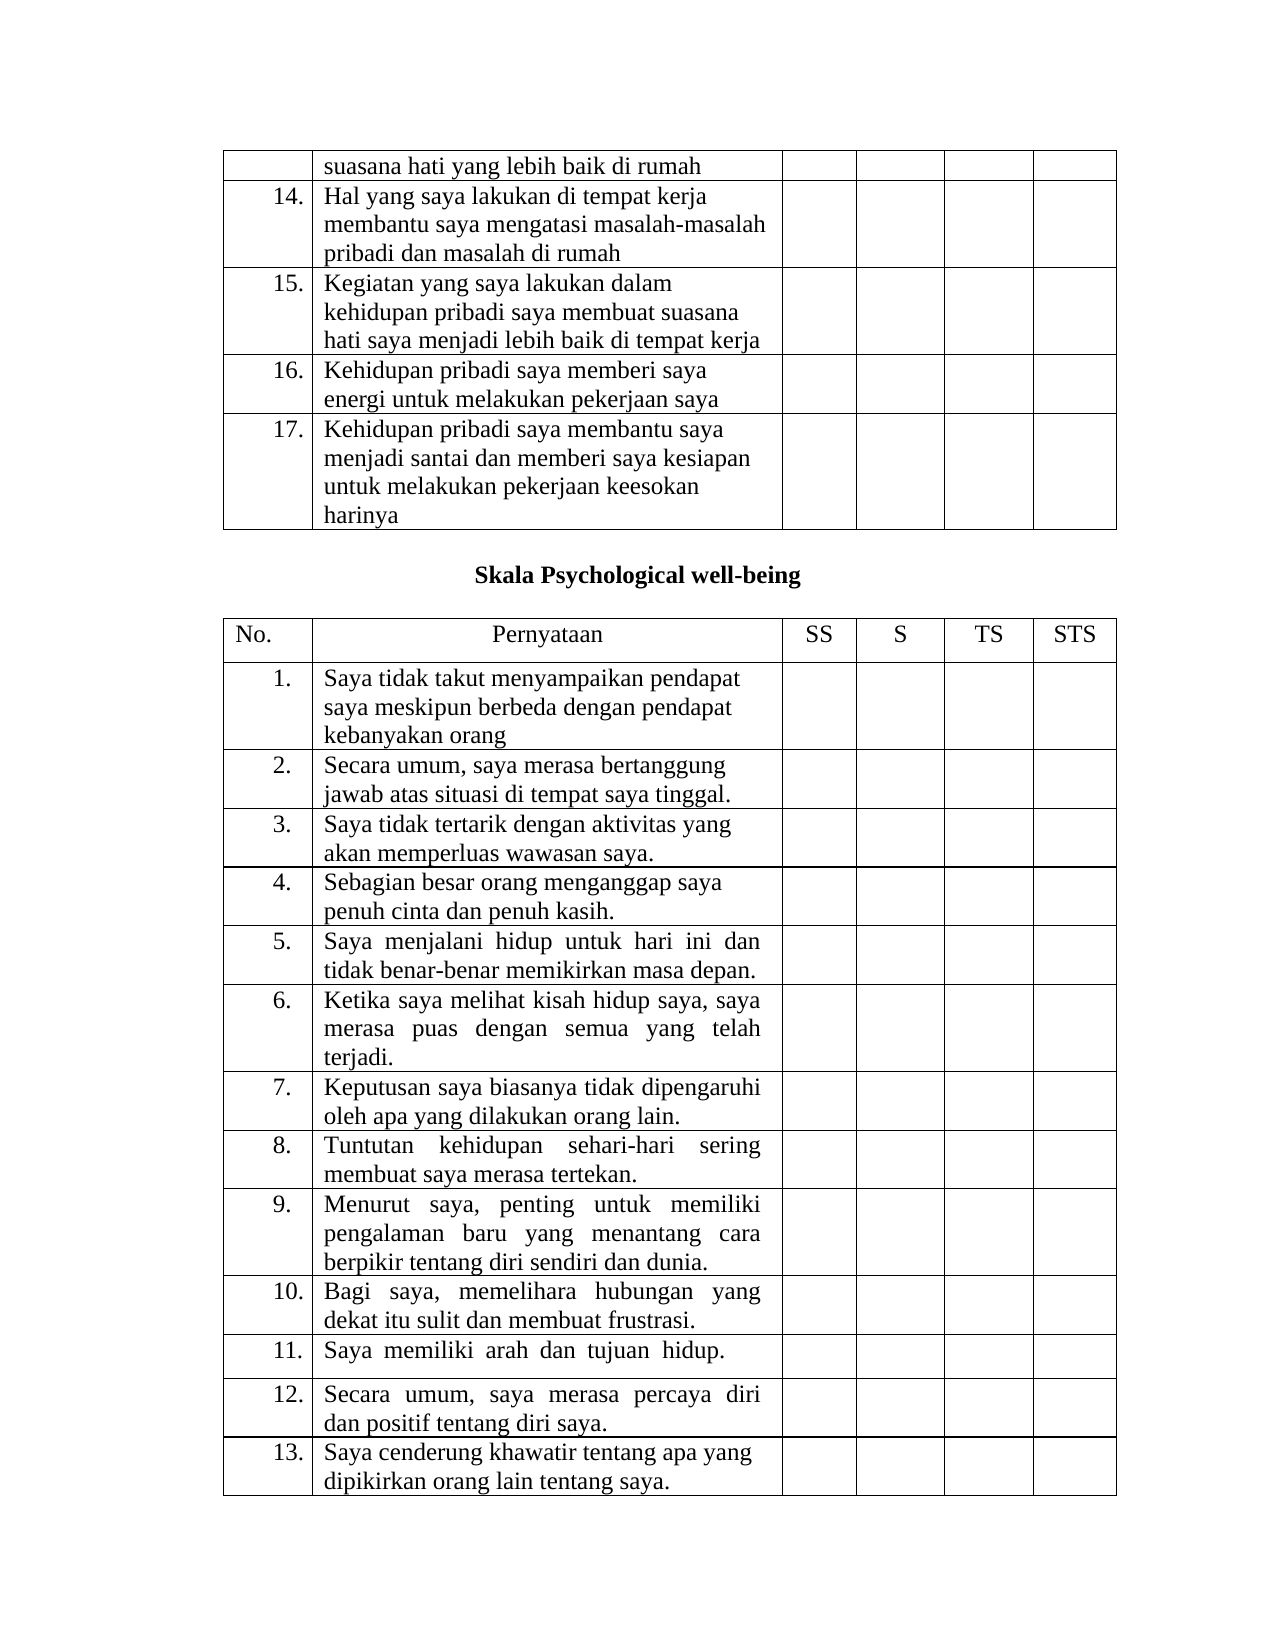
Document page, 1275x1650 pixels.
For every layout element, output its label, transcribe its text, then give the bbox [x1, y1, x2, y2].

table_header No. [224, 619, 312, 662]
table_cell [1034, 926, 1116, 984]
table_cell [783, 926, 856, 984]
table_cell [783, 1072, 856, 1129]
table_cell Sebagian besar orang menganggap saya penuh cinta dan penuh kasih. [313, 868, 782, 925]
table_cell [857, 809, 944, 866]
table_cell Tuntutan kehidupan sehari-hari sering membuat saya merasa tertekan. [313, 1131, 782, 1188]
table_cell [945, 868, 1033, 925]
table_cell [783, 1379, 856, 1436]
table_cell [224, 151, 312, 180]
table_cell [224, 1131, 312, 1188]
table_cell [224, 181, 312, 267]
table_cell Saya memiliki arah dan tujuan hidup. [313, 1335, 782, 1378]
table_cell [1034, 355, 1116, 413]
table_cell [224, 1189, 312, 1275]
table_cell [945, 268, 1033, 354]
table_cell Saya cenderung khawatir tentang apa yang dipikirkan orang lain tentang saya. [664, 1438, 782, 1495]
table_header SS [783, 619, 856, 662]
table_cell [783, 151, 856, 180]
table_cell [1034, 1072, 1116, 1129]
table_cell [1034, 1438, 1116, 1495]
table_cell [783, 1276, 856, 1334]
table_cell [783, 1335, 856, 1378]
table_cell [945, 1189, 1033, 1275]
table_cell [945, 750, 1033, 808]
table_cell Secara umum, saya merasa bertanggung jawab atas situasi di tempat saya tinggal. [313, 750, 782, 808]
table_cell [783, 1131, 856, 1188]
table_cell [945, 663, 1033, 749]
table_cell [945, 355, 1033, 413]
table_cell [945, 1438, 1033, 1495]
table_cell [1034, 868, 1116, 925]
table_cell [783, 750, 856, 808]
table_cell [224, 414, 312, 529]
table_cell [945, 1276, 1033, 1334]
table_cell [783, 1438, 856, 1495]
table_cell [224, 268, 312, 354]
table_cell [1034, 181, 1116, 267]
table_header Pernyataan [313, 619, 782, 662]
table_cell [224, 985, 312, 1071]
table_cell [1034, 1276, 1116, 1334]
table_cell [224, 1072, 312, 1129]
table_cell [1034, 663, 1116, 749]
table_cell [313, 151, 782, 180]
table_cell [1034, 1131, 1116, 1188]
table_cell [783, 663, 856, 749]
table_cell [1034, 1189, 1116, 1275]
table_cell [857, 985, 944, 1071]
table_cell [945, 926, 1033, 984]
table_cell [945, 414, 1033, 529]
table_cell [857, 1072, 944, 1129]
table_cell [1034, 1379, 1116, 1436]
table_cell [857, 355, 944, 413]
table_cell [857, 750, 944, 808]
table_cell [224, 663, 312, 749]
table_header S [857, 619, 944, 662]
table_cell [857, 268, 944, 354]
table_cell [783, 868, 856, 925]
table_cell [857, 1276, 944, 1334]
table_cell Kehidupan pribadi saya membantu saya menjadi santai dan memberi saya kesiapan untuk melakukan pekerjaan keesokan harinya [313, 414, 782, 529]
table_cell Secara umum, saya merasa percaya diri dan positif tentang diri saya. [313, 1379, 782, 1436]
table_cell [783, 985, 856, 1071]
table_cell [857, 414, 944, 529]
table_cell [224, 868, 312, 925]
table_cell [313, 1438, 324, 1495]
table_cell Kegiatan yang saya lakukan dalam kehidupan pribadi saya membuat suasana hati saya menjadi lebih baik di tempat kerja [313, 268, 782, 354]
table_cell [945, 1131, 1033, 1188]
table_cell [224, 1276, 312, 1334]
table_cell [783, 181, 856, 267]
table_cell [1034, 809, 1116, 866]
table_cell [1034, 414, 1116, 529]
table_cell [857, 663, 944, 749]
table_cell Bagi saya, memelihara hubungan yang dekat itu sulit dan membuat frustrasi. [313, 1276, 782, 1334]
table_cell [1034, 268, 1116, 354]
table_cell [945, 1379, 1033, 1436]
table_cell [857, 1189, 944, 1275]
table_cell [783, 1189, 856, 1275]
table_cell [783, 355, 856, 413]
table_cell [224, 926, 312, 984]
table_cell [224, 355, 312, 413]
table_cell [945, 985, 1033, 1071]
table_cell [1034, 151, 1116, 180]
table_cell [857, 1335, 944, 1378]
table_cell [224, 1379, 312, 1436]
table_cell Menurut saya, penting untuk memiliki pengalaman baru yang menantang cara berpikir tentang diri sendiri dan dunia. [313, 1189, 782, 1275]
table_cell [857, 926, 944, 984]
table_cell [945, 1335, 1033, 1378]
table_cell [783, 268, 856, 354]
table_cell [945, 809, 1033, 866]
table_cell [857, 151, 944, 180]
table_cell [224, 1438, 312, 1495]
table_cell [945, 181, 1033, 267]
table_cell [224, 1335, 312, 1378]
table_header TS [945, 619, 1033, 662]
table_cell Ketika saya melihat kisah hidup saya, saya merasa puas dengan semua yang telah terjadi. [313, 985, 782, 1071]
table_cell [945, 1072, 1033, 1129]
table_cell Kehidupan pribadi saya memberi saya energi untuk melakukan pekerjaan saya [313, 355, 782, 413]
table_cell [857, 1379, 944, 1436]
table_cell [857, 181, 944, 267]
table_cell [1034, 985, 1116, 1071]
table_cell [857, 1438, 944, 1495]
table_cell [945, 151, 1033, 180]
table_cell [224, 809, 312, 866]
table_cell [224, 750, 312, 808]
table_cell Saya tidak takut menyampaikan pendapat saya meskipun berbeda dengan pendapat kebanyakan orang [313, 663, 782, 749]
table_cell Saya menjalani hidup untuk hari ini dan tidak benar-benar memikirkan masa depan. [313, 926, 782, 984]
table_cell Hal yang saya lakukan di tempat kerja membantu saya mengatasi masalah-masalah pribadi dan masalah di rumah [313, 181, 782, 267]
table_cell [1034, 750, 1116, 808]
table_cell Keputusan saya biasanya tidak dipengaruhi oleh apa yang dilakukan orang lain. [313, 1072, 782, 1129]
table_cell [783, 809, 856, 866]
table_cell [1034, 1335, 1116, 1378]
table_header STS [1034, 619, 1116, 662]
table_cell [857, 1131, 944, 1188]
table_cell [857, 868, 944, 925]
table_cell [783, 414, 856, 529]
text Skala Psychological well-being [150, 561, 1125, 589]
table_cell Saya tidak tertarik dengan aktivitas yang akan memperluas wawasan saya. [313, 809, 782, 866]
